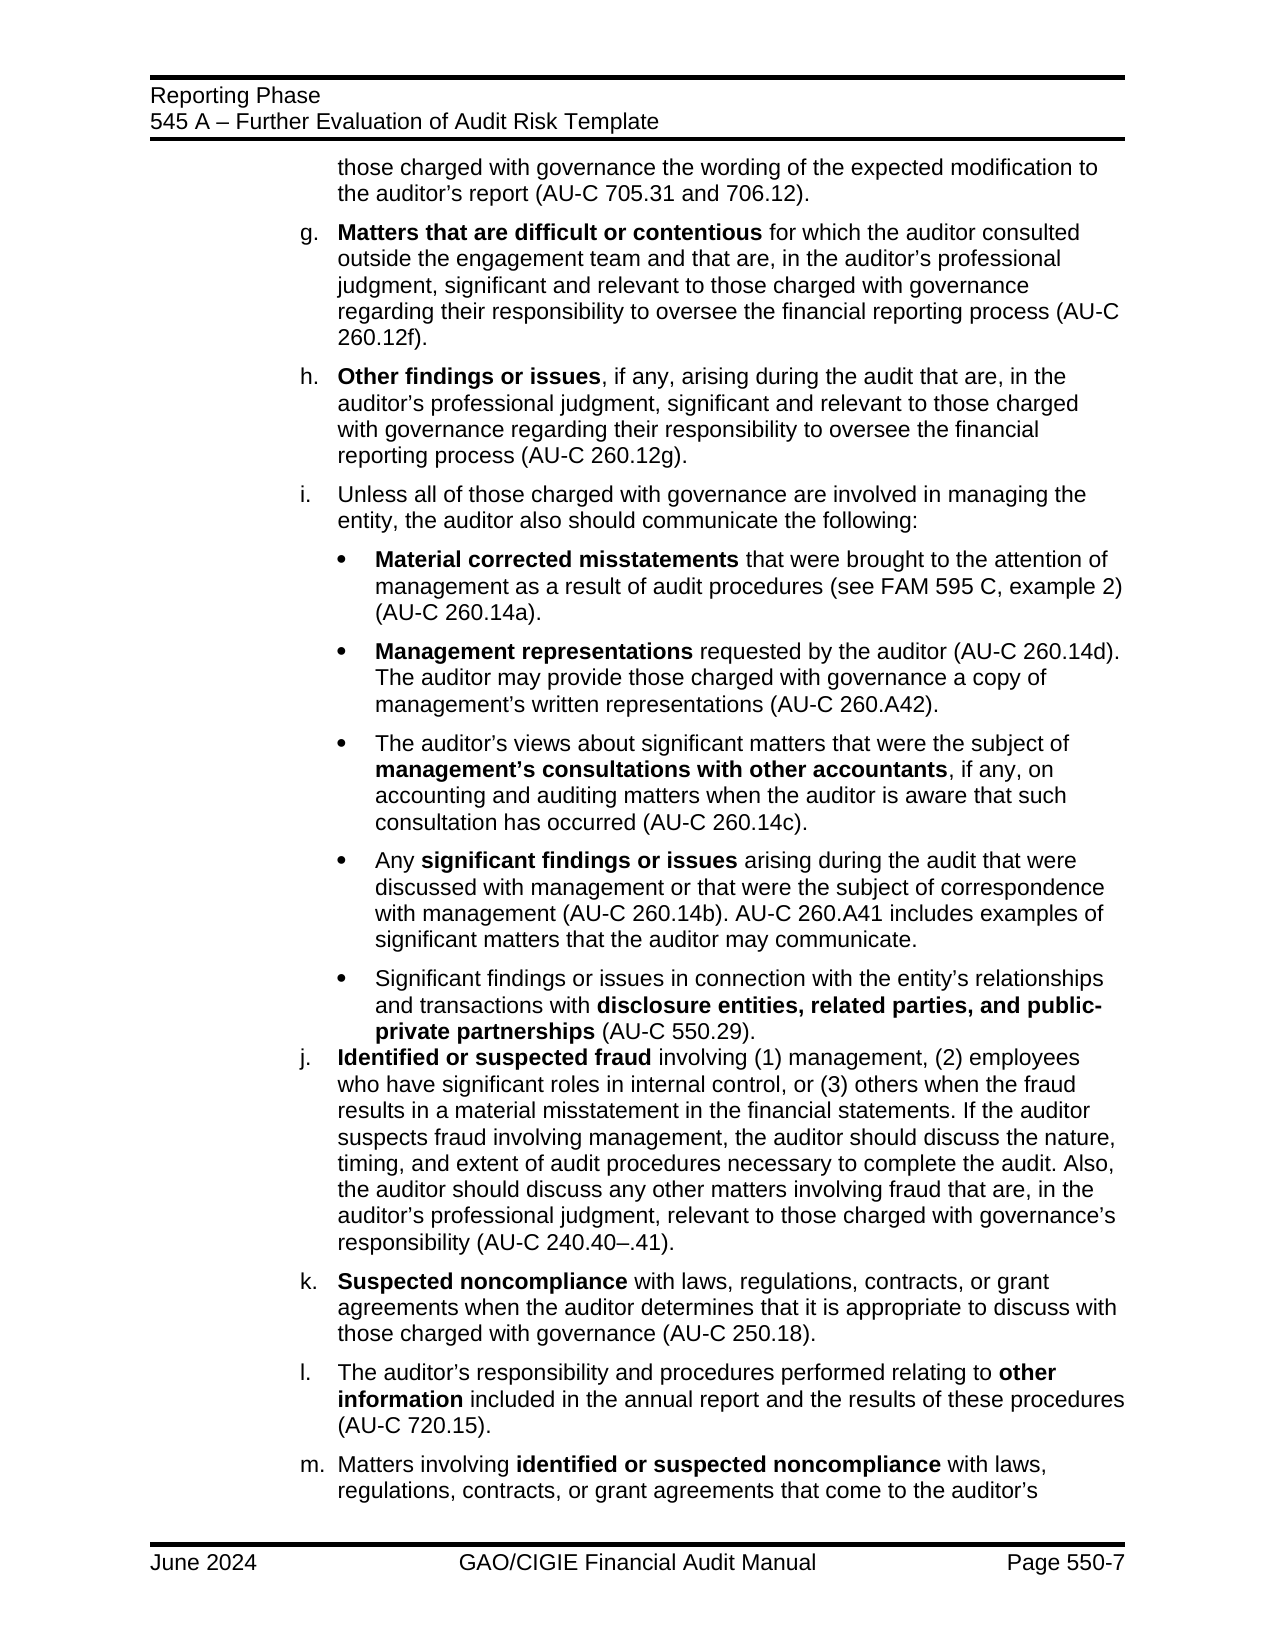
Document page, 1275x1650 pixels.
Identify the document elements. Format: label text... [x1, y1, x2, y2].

text Suspected noncompliance with laws, regulations, contracts, or grant agreements when the auditor determines that it is appropriate to discuss with those charged with governance (AU-C 250.18). [300, 1268, 1125, 1347]
text The auditor’s views about significant matters that were the subject of management’s consultations with other accountants, if any, on accounting and auditing matters when the auditor is aware that such consultation has occurred (AU-C 260.14c). [337, 729, 1125, 835]
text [300, 1451, 1125, 1503]
text Unless all of those charged with governance are involved in managing the entity, the auditor also should communicate the following: [300, 481, 1125, 534]
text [300, 154, 1125, 206]
text The auditor’s responsibility and procedures performed relating to other information included in the annual report and the results of these procedures (AU-C 720.15). [300, 1359, 1125, 1438]
text Management representations requested by the auditor (AU-C 260.14d). The auditor may provide those charged with governance a copy of management’s written representations (AU-C 260.A42). [337, 638, 1125, 717]
text Significant findings or issues in connection with the entity’s relationships and transactions with disclosure entities, related parties, and public-private partnerships (AU-C 550.29). [337, 965, 1125, 1044]
text Any significant findings or issues arising during the audit that were discussed with management or that were the subject of correspondence with management (AU-C 260.14b). AU-C 260.A41 includes examples of significant matters that the auditor may communicate. [337, 847, 1125, 953]
text Identified or suspected fraud involving (1) management, (2) employees who have significant roles in internal control, or (3) others when the fraud results in a material misstatement in the financial statements. If the auditor suspects fraud involving management, the auditor should discuss the nature, timing, and extent of audit procedures necessary to complete the audit. Also, the auditor should discuss any other matters involving fraud that are, in the auditor’s professional judgment, relevant to those charged with governance’s responsibility (AU-C 240.40–.41). [300, 1044, 1125, 1255]
text Other findings or issues, if any, arising during the audit that are, in the auditor’s professional judgment, significant and relevant to those charged with governance regarding their responsibility to oversee the financial reporting process (AU-C 260.12g). [300, 363, 1125, 469]
text Material corrected misstatements that were brought to the attention of management as a result of audit procedures (see FAM 595 C, example 2) (AU-C 260.14a). [337, 546, 1125, 625]
text Matters that are difficult or contentious for which the auditor consulted outside the engagement team and that are, in the auditor’s professional judgment, significant and relevant to those charged with governance regarding their responsibility to oversee the financial reporting process (AU-C 260.12f). [300, 219, 1125, 351]
